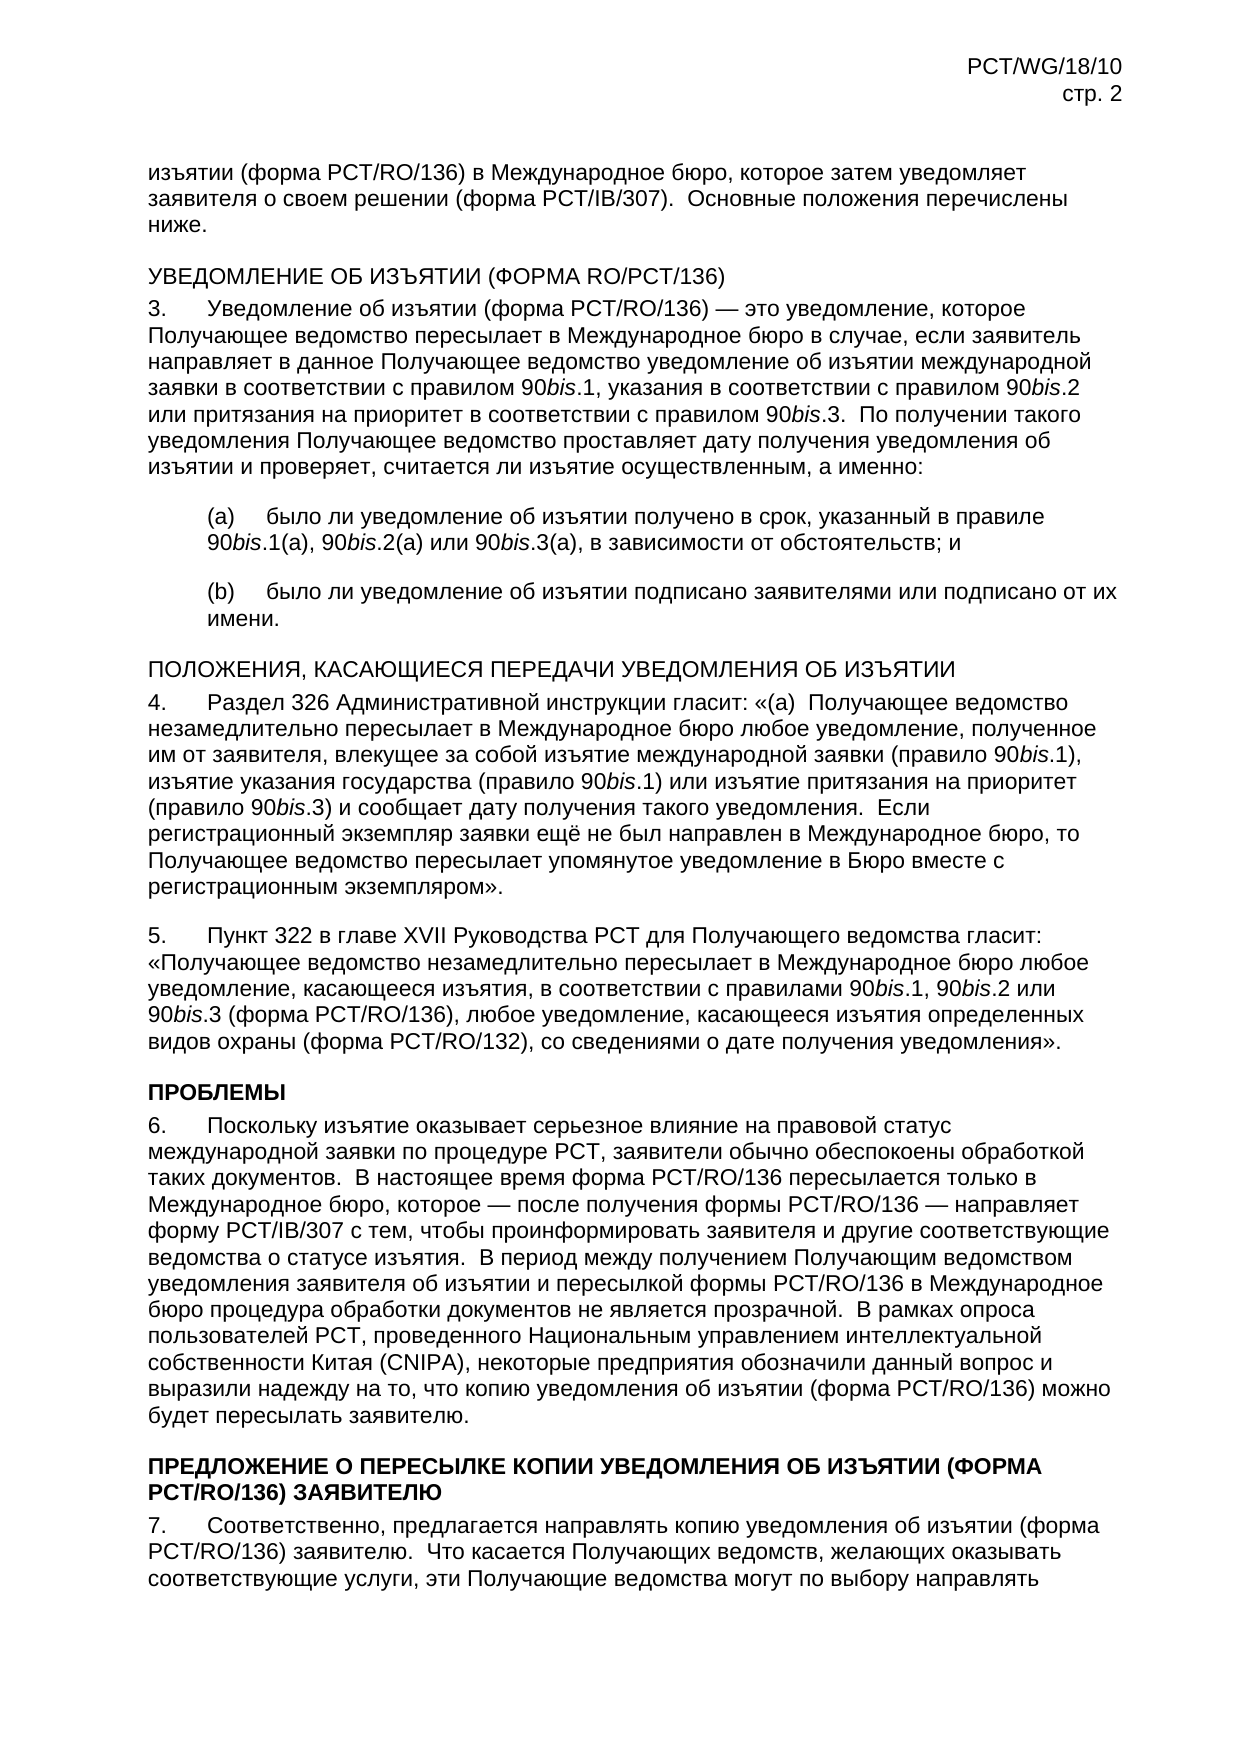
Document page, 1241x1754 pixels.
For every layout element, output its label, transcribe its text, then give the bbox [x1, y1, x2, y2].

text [148, 158, 1122, 238]
list было ли уведомление об изъятии получено в срок, указанный в правиле 90bis.1(a), 90bis.2(a) или 90bis.3(a), в зависимости от обстоятельств; и [207, 503, 1122, 555]
text Пункт 322 в главе XVII Руководства РСТ для Получающего ведомства гласит: «Получающее ведомство незамедлительно пересылает в Международное бюро любое уведомление, касающееся изъятия, в соответствии с правилами 90bis.1, 90bis.2 или 90bis.3 (форма PCT/RO/136), любое уведомление, касающееся изъятия определенных видов охраны (форма PCT/RO/132), со сведениями о дате получения уведомления». [148, 922, 1122, 1054]
subtitle ПРЕДЛОЖЕНИЕ О ПЕРЕСЫЛКЕ КОПИИ УВЕДОМЛЕНИЯ ОБ ИЗЪЯТИИ (ФОРМА PCT/RO/136) ЗАЯВИТЕЛЮ [148, 1453, 1122, 1506]
list было ли уведомление об изъятии подписано заявителями или подписано от их имени. [207, 578, 1122, 631]
text Уведомление об изъятии (форма PCT/RO/136) — это уведомление, которое Получающее ведомство пересылает в Международное бюро в случае, если заявитель направляет в данное Получающее ведомство уведомление об изъятии международной заявки в соответствии с правилом 90bis.1, указания в соответствии с правилом 90bis.2 или притязания на приоритет в соответствии с правилом 90bis.3. По получении такого уведомления Получающее ведомство проставляет дату получения уведомления об изъятии и проверяет, считается ли изъятие осуществленным, а именно: [148, 295, 1122, 480]
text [148, 1512, 1122, 1591]
text Раздел 326 Административной инструкции гласит: «(a) Получающее ведомство незамедлительно пересылает в Международное бюро любое уведомление, полученное им от заявителя, влекущее за собой изъятие международной заявки (правило 90bis.1), изъятие указания государства (правило 90bis.1) или изъятие притязания на приоритет (правило 90bis.3) и сообщает дату получения такого уведомления. Если регистрационный экземпляр заявки ещё не был направлен в Международное бюро, то Получающее ведомство пересылает упомянутое уведомление в Бюро вместе с регистрационным экземпляром». [148, 688, 1122, 899]
text Поскольку изъятие оказывает серьезное влияние на правовой статус международной заявки по процедуре PCT, заявители обычно обеспокоены обработкой таких документов. В настоящее время форма PCT/RO/136 пересылается только в Международное бюро, которое — после получения формы PCT/RO/136 — направляет форму PCT/IB/307 с тем, чтобы проинформировать заявителя и другие соответствующие ведомства о статусе изъятия. В период между получением Получающим ведомством уведомления заявителя об изъятии и пересылкой формы PCT/RO/136 в Международное бюро процедура обработки документов не является прозрачной. В рамках опроса пользователей РСТ, проведенного Национальным управлением интеллектуальной собственности Китая (CNIPA), некоторые предприятия обозначили данный вопрос и выразили надежду на то, что копию уведомления об изъятии (форма PCT/RO/136) можно будет пересылать заявителю. [148, 1112, 1122, 1428]
subtitle Положения, касающиеся передачи уведомления об изъятии [148, 656, 1122, 682]
subtitle Уведомление об изъятии (форма RO/PCT/136) [148, 263, 1122, 289]
subtitle Проблемы [148, 1079, 1122, 1105]
